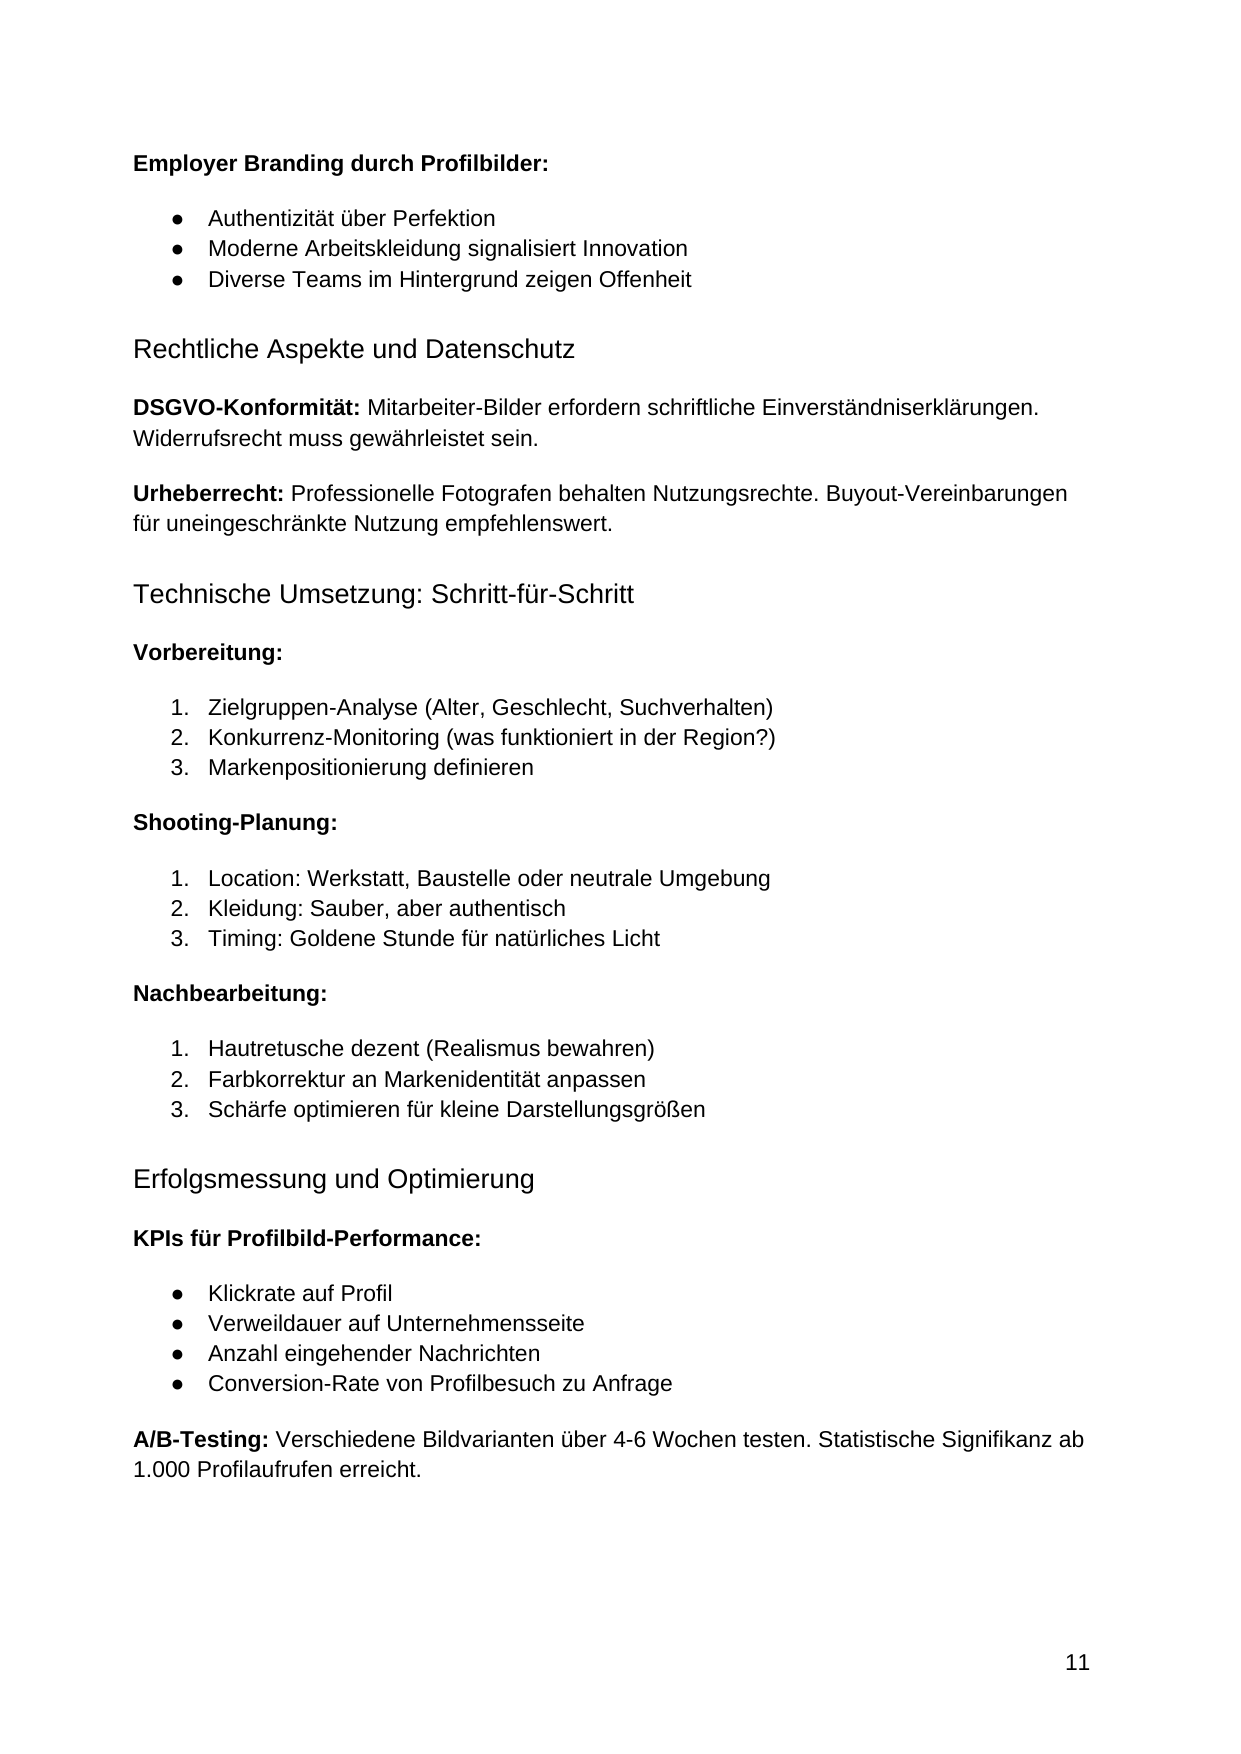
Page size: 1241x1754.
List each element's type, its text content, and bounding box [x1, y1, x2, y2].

text Vorbereitung: [133, 638, 1090, 665]
text Employer Branding durch Profilbilder: [133, 150, 1090, 176]
text Shooting-Planung: [133, 809, 1090, 836]
list Diverse Teams im Hintergrund zeigen Offenheit [170, 266, 1090, 292]
subtitle Rechtliche Aspekte und Datenschutz [133, 333, 1090, 364]
list Conversion-Rate von Profilbesuch zu Anfrage [170, 1370, 1090, 1397]
list Verweildauer auf Unternehmensseite [170, 1310, 1090, 1336]
list Konkurrenz-Monitoring (was funktioniert in der Region?) [170, 724, 1090, 750]
list Location: Werkstatt, Baustelle oder neutrale Umgebung [170, 864, 1090, 891]
list Authentizität über Perfektion [170, 205, 1090, 232]
list Timing: Goldene Stunde für natürliches Licht [170, 925, 1090, 951]
text Nachbearbeitung: [133, 980, 1090, 1007]
text A/B-Testing: Verschiedene Bildvarianten über 4-6 Wochen testen. Statistische Signifikanz ab 1.000 Profilaufrufen erreicht. [133, 1426, 1090, 1482]
list Moderne Arbeitskleidung signalisiert Innovation [170, 235, 1090, 262]
text Urheberrecht: Professionelle Fotografen behalten Nutzungsrechte. Buyout-Vereinbarungen für uneingeschränkte Nutzung empfehlenswert. [133, 480, 1090, 536]
list Schärfe optimieren für kleine Darstellungsgrößen [170, 1096, 1090, 1122]
list Kleidung: Sauber, aber authentisch [170, 895, 1090, 921]
list Zielgruppen-Analyse (Alter, Geschlecht, Suchverhalten) [170, 694, 1090, 720]
list Markenpositionierung definieren [170, 754, 1090, 781]
text DSGVO-Konformität: Mitarbeiter-Bilder erfordern schriftliche Einverständniserklärungen. Widerrufsrecht muss gewährleistet sein. [133, 394, 1090, 451]
list Farbkorrektur an Markenidentität anpassen [170, 1066, 1090, 1092]
subtitle Technische Umsetzung: Schritt-für-Schritt [133, 578, 1090, 609]
subtitle Erfolgsmessung und Optimierung [133, 1163, 1090, 1195]
list Klickrate auf Profil [170, 1280, 1090, 1306]
list Hautretusche dezent (Realismus bewahren) [170, 1035, 1090, 1062]
text KPIs für Profilbild-Performance: [133, 1224, 1090, 1251]
list Anzahl eingehender Nachrichten [170, 1340, 1090, 1366]
